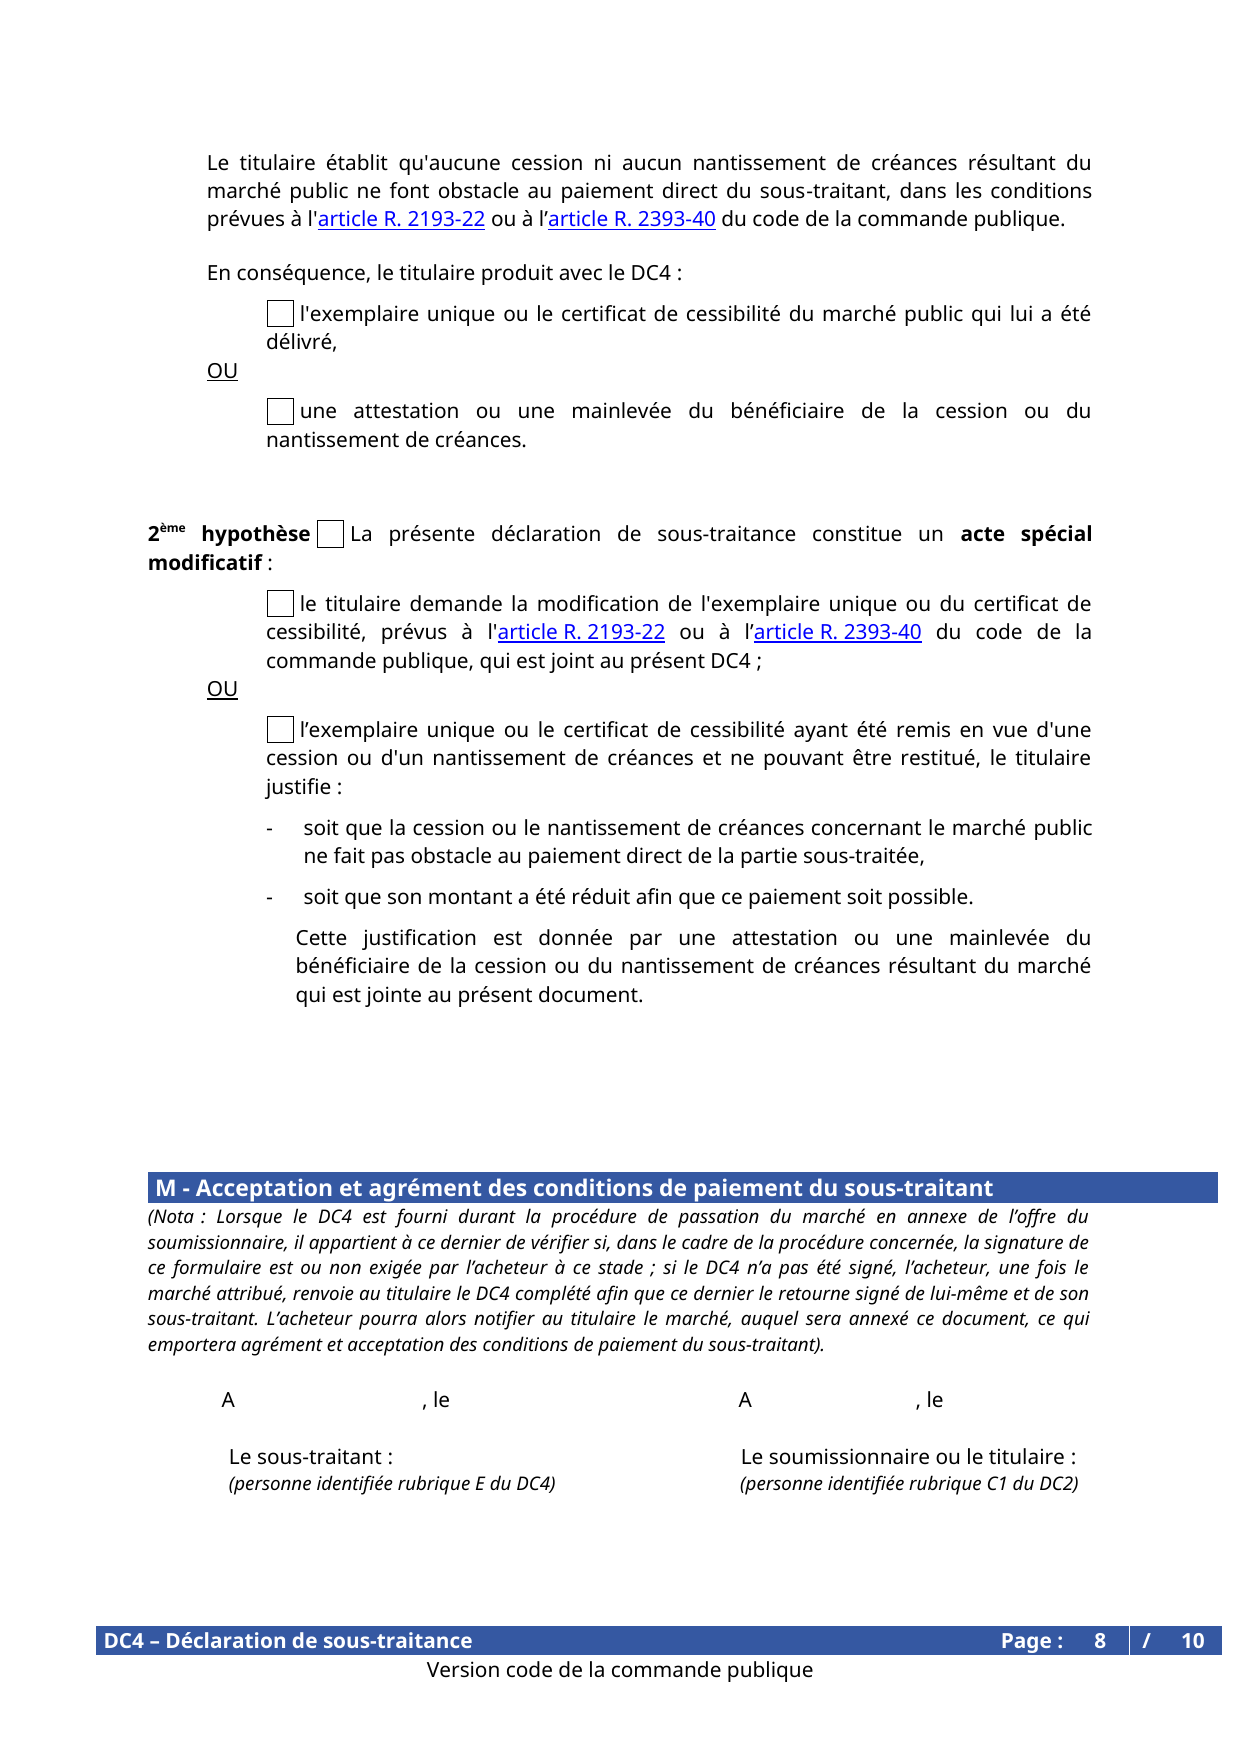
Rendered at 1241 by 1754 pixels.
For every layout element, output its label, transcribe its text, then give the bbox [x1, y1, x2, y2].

text l’exemplaire unique ou le certificat de cessibilité ayant été remis en vue d'une cession ou d'un nantissement de créances et ne pouvant être restitué, le titulaire justifie : [266, 715, 1093, 800]
text (Nota : Lorsque le DC4 est fourni durant la procédure de passation du marché en annexe de l’offre du soumissionnaire, il appartient à ce dernier de vérifier si, dans le cadre de la procédure concernée, la signature de ce formulaire est ou non exigée par l’acheteur à ce stade ; si le DC4 n’a pas été signé, l’acheteur, une fois le marché attribué, renvoie au titulaire le DC4 complété afin que ce dernier le retourne signé de lui-même et de son sous-traitant. L’acheteur pourra alors notifier au titulaire le marché, auquel sera annexé ce document, ce qui emportera agrément et acceptation des conditions de paiement du sous-traitant). [148, 1203, 1093, 1357]
text l'exemplaire unique ou le certificat de cessibilité du marché public qui lui a été délivré, [266, 299, 1093, 356]
text OU [207, 356, 1093, 384]
text Cette justification est donnée par une attestation ou une mainlevée du bénéficiaire de la cession ou du nantissement de créances résultant du marché qui est jointe au présent document. [295, 923, 1093, 1008]
text En conséquence, le titulaire produit avec le DC4 : [207, 258, 1093, 286]
table_header Le sous-traitant : (personne identifiée rubrique E du DC4) [148, 1442, 679, 1521]
list soit que son montant a été réduit afin que ce paiement soit possible. [266, 882, 1093, 911]
list soit que la cession ou le nantissement de créances concernant le marché public ne fait pas obstacle au paiement direct de la partie sous-traitée, [266, 813, 1093, 870]
text Le titulaire établit qu'aucune cession ni aucun nantissement de créances résultant du marché public ne font obstacle au paiement direct du sous-traitant, dans les conditions prévues à l'article R. 2193-22 ou à l’article R. 2393-40 du code de la commande publique. [207, 148, 1093, 233]
text une attestation ou une mainlevée du bénéficiaire de la cession ou du nantissement de créances. [266, 397, 1093, 453]
text OU [207, 674, 1093, 703]
text 2ème hypothèse La présente déclaration de sous-traitance constitue un acte spécial modificatif : [148, 519, 1093, 576]
table_header M - Acceptation et agrément des conditions de paiement du sous-traitant [148, 1172, 1218, 1203]
table_header Le soumissionnaire ou le titulaire : (personne identifiée rubrique C1 du DC2) [679, 1442, 1211, 1521]
text le titulaire demande la modification de l'exemplaire unique ou du certificat de cessibilité, prévus à l'article R. 2193-22 ou à l’article R. 2393-40 du code de la commande publique, qui est joint au présent DC4 ; [266, 589, 1093, 674]
text A , le A , le [221, 1385, 1093, 1413]
